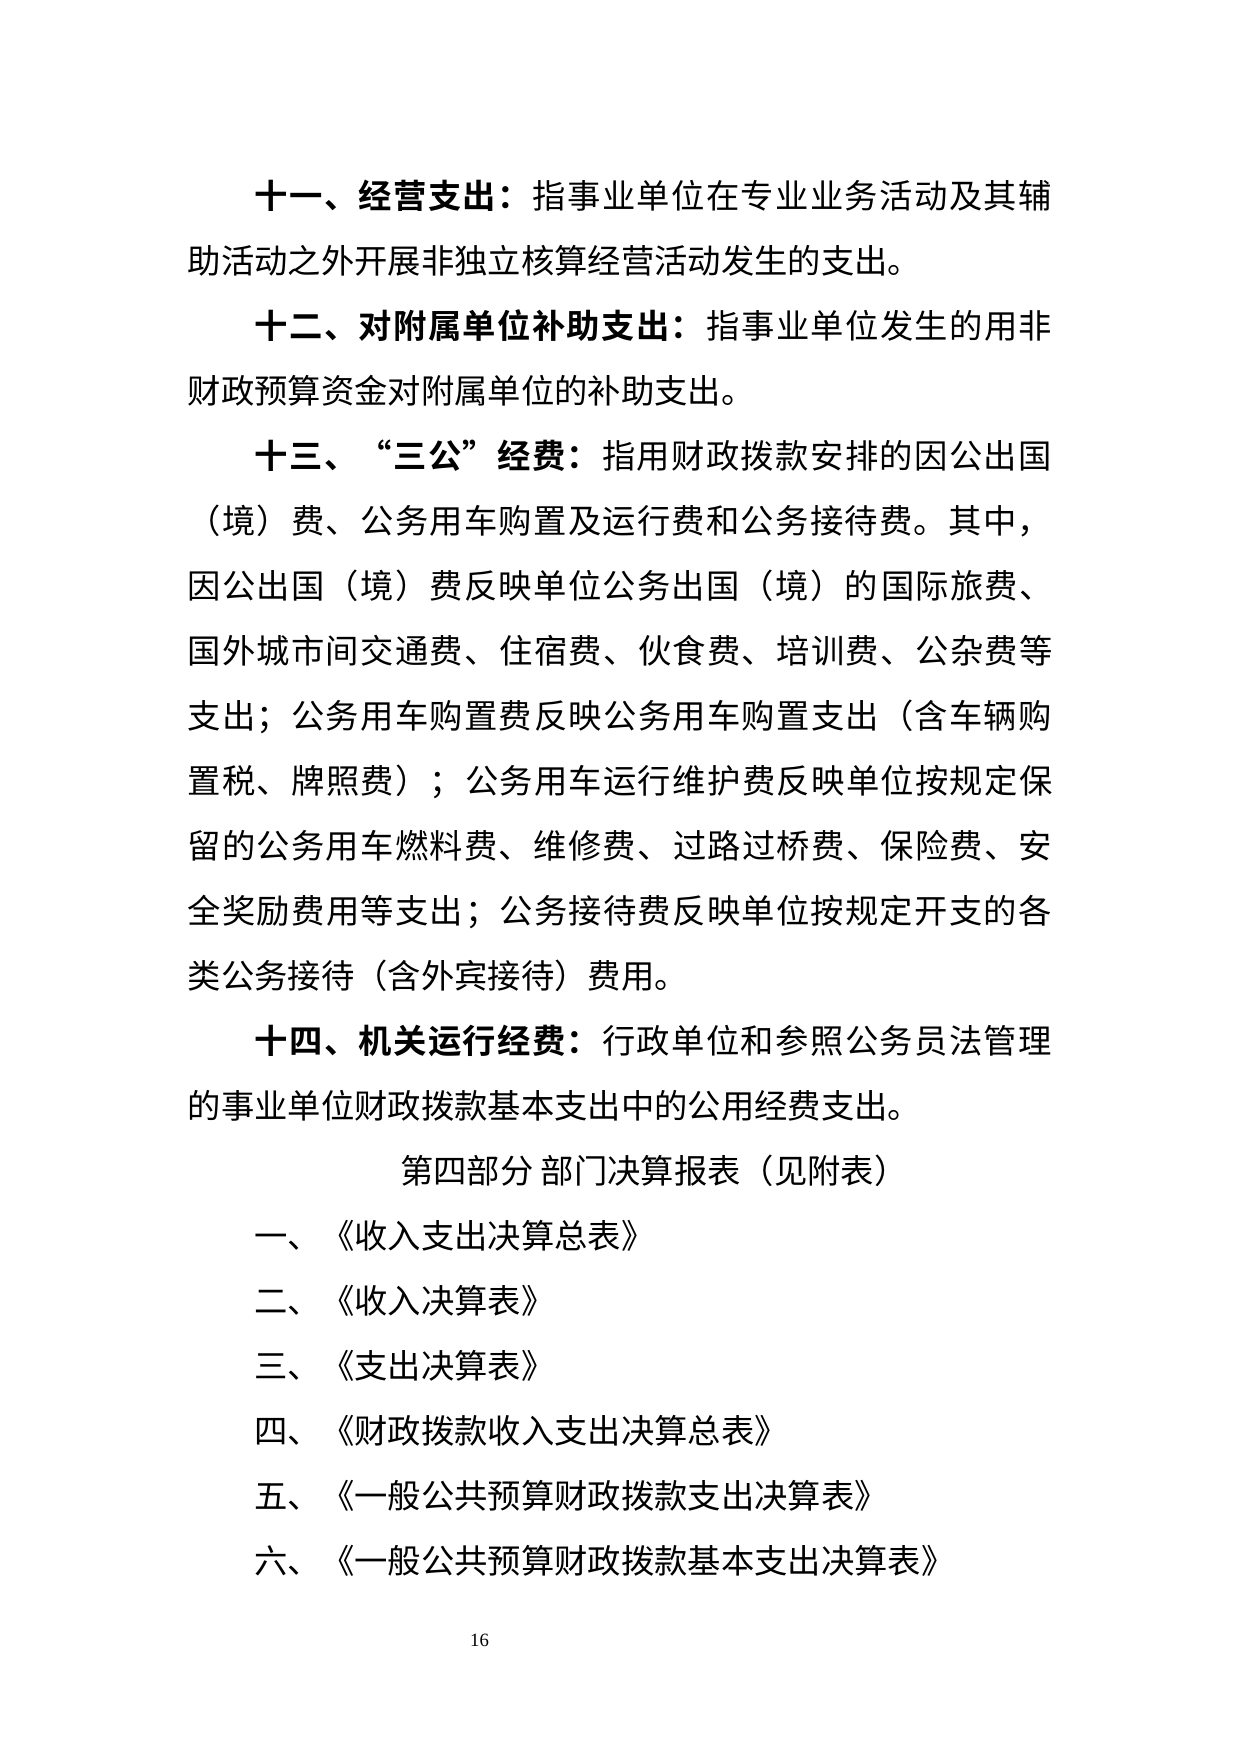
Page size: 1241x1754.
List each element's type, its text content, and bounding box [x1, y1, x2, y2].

text 第四部分 部门决算报表（见附表） [187, 1137, 1053, 1202]
text 四、《财政拨款收入支出决算总表》 [187, 1397, 1053, 1462]
text 一、《收入支出决算总表》 [187, 1202, 1053, 1267]
text 六、《一般公共预算财政拨款基本支出决算表》 [187, 1527, 1053, 1592]
text 五、《一般公共预算财政拨款支出决算表》 [187, 1462, 1053, 1527]
text 二、《收入决算表》 [187, 1267, 1053, 1332]
text 十四、机关运行经费：行政单位和参照公务员法管理的事业单位财政拨款基本支出中的公用经费支出。 [187, 1007, 1053, 1137]
text 十一、经营支出：指事业单位在专业业务活动及其辅助活动之外开展非独立核算经营活动发生的支出。 [187, 162, 1053, 292]
text 三、《支出决算表》 [187, 1332, 1053, 1397]
text 十三、“三公”经费：指用财政拨款安排的因公出国（境）费、公务用车购置及运行费和公务接待费。其中，因公出国（境）费反映单位公务出国（境）的国际旅费、国外城市间交通费、住宿费、伙食费、培训费、公杂费等支出；公务用车购置费反映公务用车购置支出（含车辆购置税、牌照费）；公务用车运行维护费反映单位按规定保留的公务用车燃料费、维修费、过路过桥费、保险费、安全奖励费用等支出；公务接待费反映单位按规定开支的各类公务接待（含外宾接待）费用。 [187, 422, 1053, 1007]
text 十二、对附属单位补助支出：指事业单位发生的用非财政预算资金对附属单位的补助支出。 [187, 292, 1053, 422]
